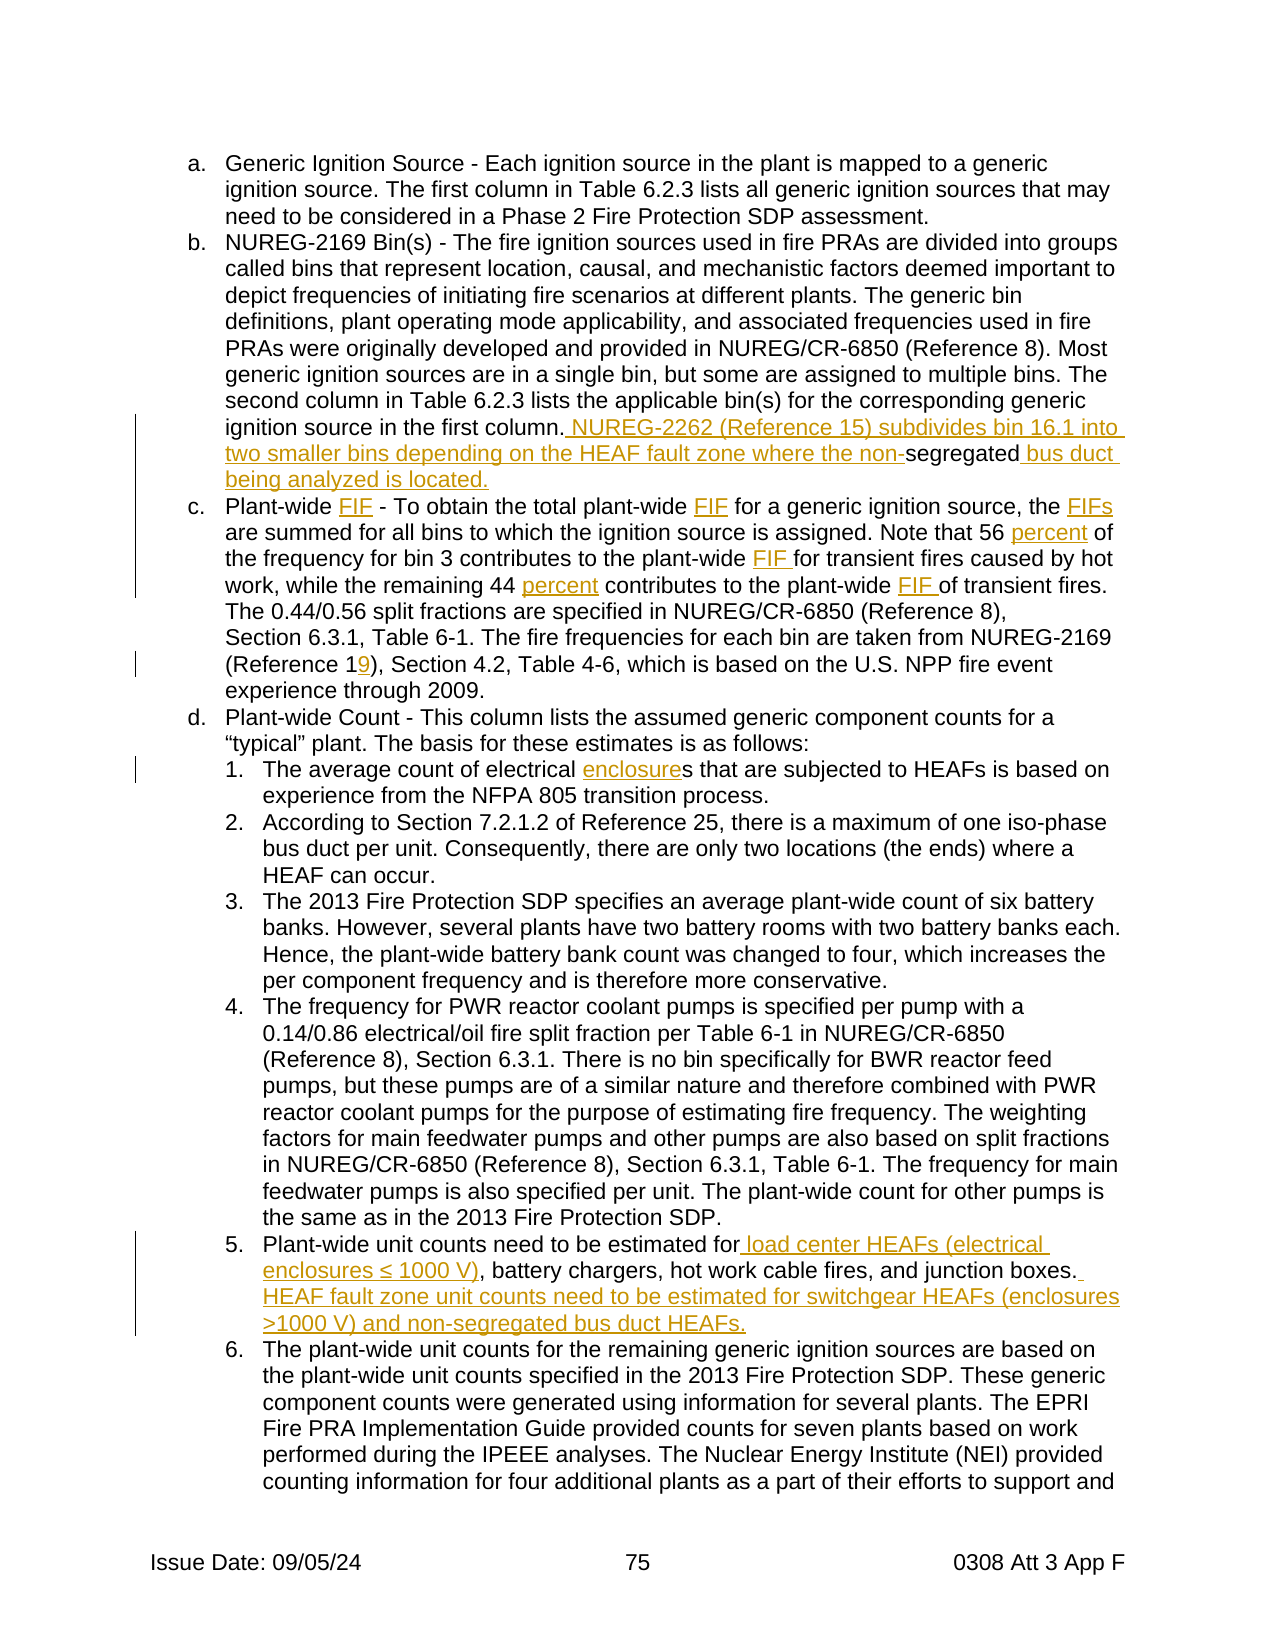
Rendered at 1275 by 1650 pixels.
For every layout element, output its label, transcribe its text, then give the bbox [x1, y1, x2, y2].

list Plant-wide unit counts need to be estimated for, battery chargers, hot work cable fires, and junction boxes. [225, 1231, 1125, 1336]
list According to Section 7.2.1.2 of Reference 25, there is a maximum of one iso-phase bus duct per unit. Consequently, there are only two locations (the ends) where a HEAF can occur. [225, 809, 1125, 888]
list NUREG-2169 Bin(s) - The fire ignition sources used in fire PRAs are divided into groups called bins that represent location, causal, and mechanistic factors deemed important to depict frequencies of initiating fire scenarios at different plants. The generic bin definitions, plant operating mode applicability, and associated frequencies used in fire PRAs were originally developed and provided in NUREG/CR-6850 (Reference 8). Most generic ignition sources are in a single bin, but some are assigned to multiple bins. The second column in Table 6.2.3 lists the applicable bin(s) for the corresponding generic ignition source in the first column.segregated [187, 229, 1125, 493]
list Plant-wide Count - This column lists the assumed generic component counts for a “typical” plant. The basis for these estimates is as follows: [187, 703, 1125, 756]
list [225, 1336, 1125, 1494]
list Generic Ignition Source - Each ignition source in the plant is mapped to a generic ignition source. The first column in Table 6.2.3 lists all generic ignition sources that may need to be considered in a Phase 2 Fire Protection SDP assessment. [187, 150, 1125, 229]
list The frequency for PWR reactor coolant pumps is specified per pump with a 0.14/0.86 electrical/oil fire split fraction per Table 6-1 in NUREG/CR-6850 (Reference 8), Section 6.3.1. There is no bin specifically for BWR reactor feed pumps, but these pumps are of a similar nature and therefore combined with PWR reactor coolant pumps for the purpose of estimating fire frequency. The weighting factors for main feedwater pumps and other pumps are also based on split fractions in NUREG/CR-6850 (Reference 8), Section 6.3.1, Table 6-1. The frequency for main feedwater pumps is also specified per unit. The plant-wide count for other pumps is the same as in the 2013 Fire Protection SDP. [225, 993, 1125, 1231]
list Plant-wide - To obtain the total plant-wide for a generic ignition source, the are summed for all bins to which the ignition source is assigned. Note that 56 of the frequency for bin 3 contributes to the plant-wide for transient fires caused by hot work, while the remaining 44 contributes to the plant-wide of transient fires. The 0.44/0.56 split fractions are specified in NUREG/CR-6850 (Reference 8), Section 6.3.1, Table 6-1. The fire frequencies for each bin are taken from NUREG-2169 (Reference 1), Section 4.2, Table 4-6, which is based on the U.S. NPP fire event experience through 2009. [187, 493, 1125, 703]
list The 2013 Fire Protection SDP specifies an average plant-wide count of six battery banks. However, several plants have two battery rooms with two battery banks each. Hence, the plant-wide battery bank count was changed to four, which increases the per component frequency and is therefore more conservative. [225, 888, 1125, 993]
list The average count of electrical s that are subjected to HEAFs is based on experience from the NFPA 805 transition process. [225, 756, 1125, 809]
